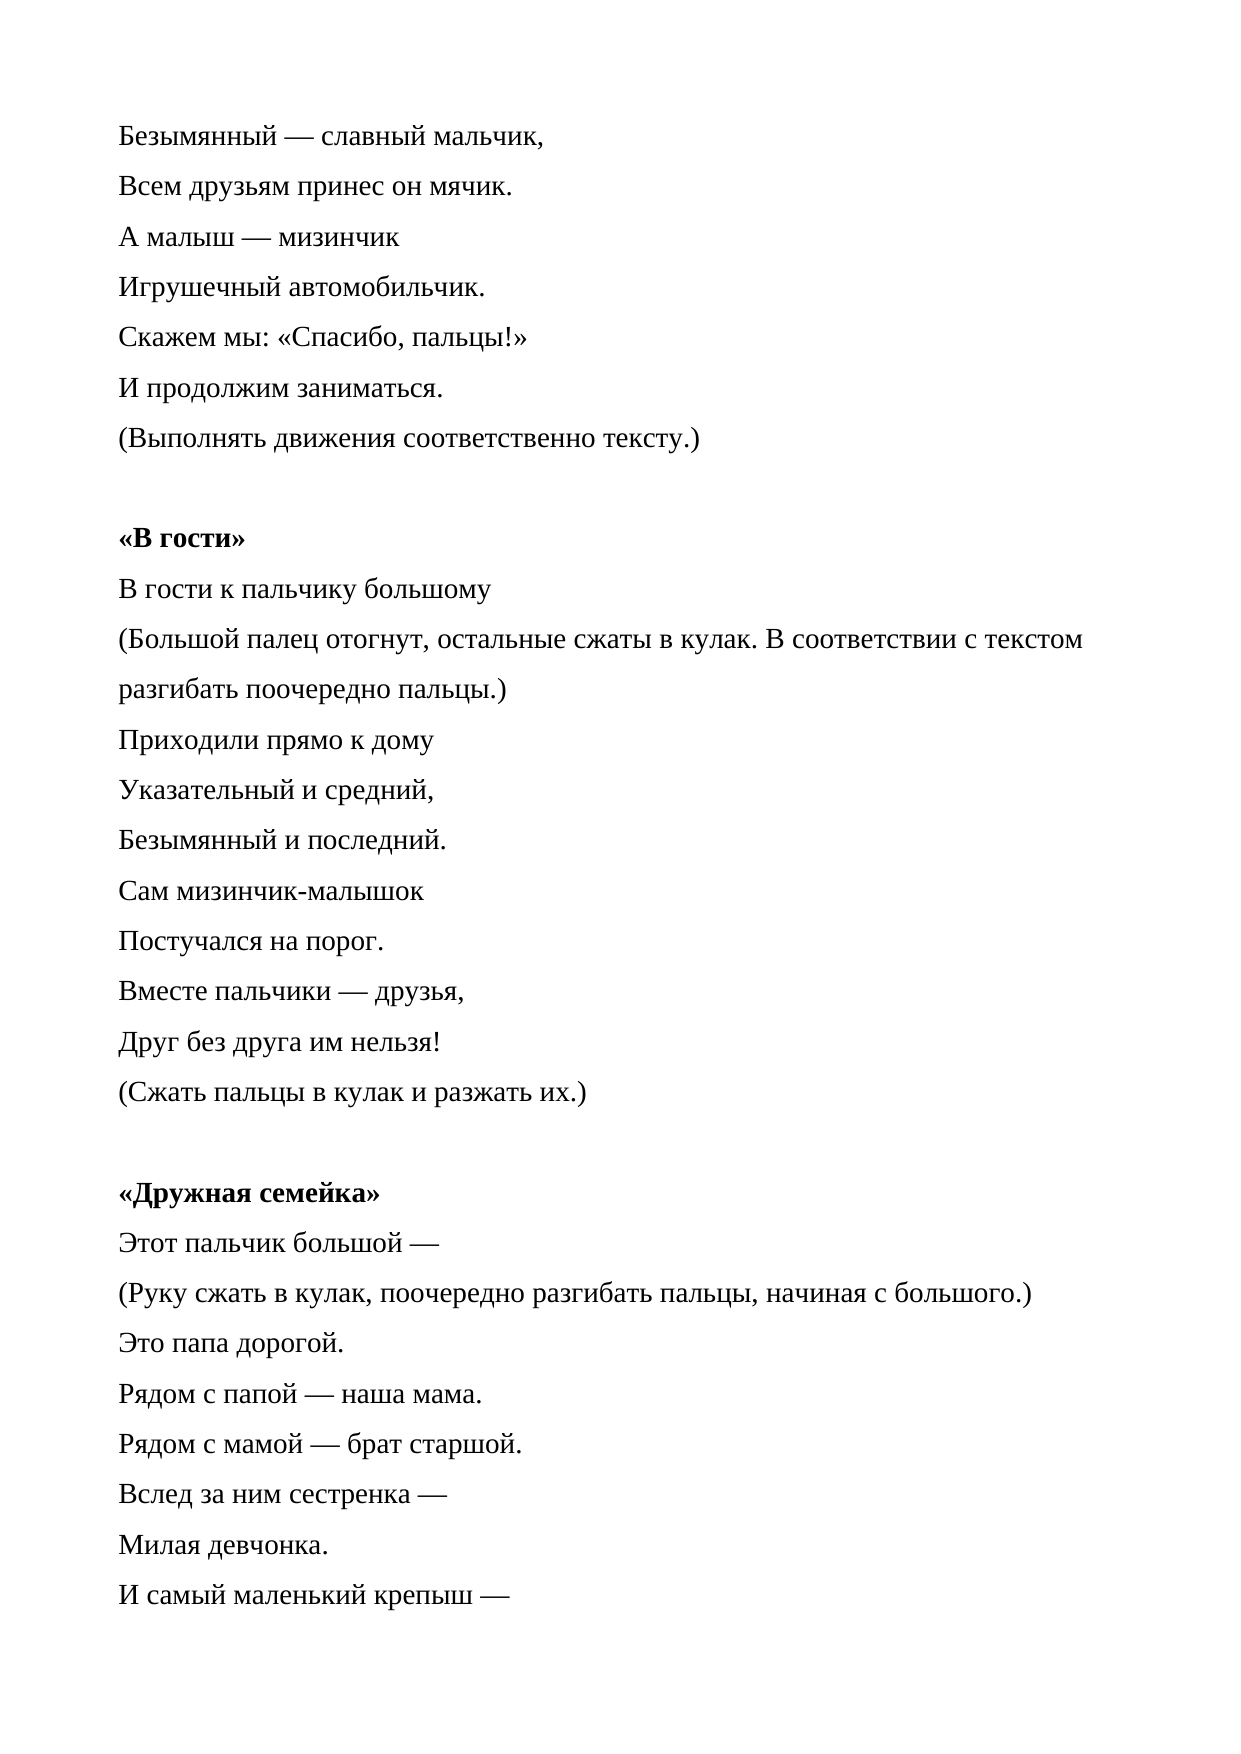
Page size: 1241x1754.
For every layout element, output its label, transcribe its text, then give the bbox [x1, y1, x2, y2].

text Безымянный и последний. [118, 822, 1122, 856]
text В гости к пальчику большому [118, 571, 1122, 604]
text (Выполнять движения соответственно тексту.) [118, 420, 1122, 453]
text Постучался на порог. [118, 923, 1122, 957]
text Указательный и средний, [118, 772, 1122, 806]
text Скажем мы: «Спасибо, пальцы!» [118, 319, 1122, 353]
text Сам мизинчик-малышок [118, 873, 1122, 906]
text «Дружная семейка» [118, 1175, 1122, 1208]
text Безымянный — славный мальчик, [118, 118, 1122, 152]
text Приходили прямо к дому [118, 722, 1122, 755]
text Рядом с папой — наша мама. [118, 1376, 1122, 1409]
text Вместе пальчики — друзья, [118, 973, 1122, 1007]
text Этот пальчик большой — [118, 1225, 1122, 1258]
text Милая девчонка. [118, 1527, 1122, 1560]
text А малыш — мизинчик [118, 219, 1122, 252]
text Игрушечный автомобильчик. [118, 269, 1122, 303]
text Вслед за ним сестренка — [118, 1477, 1122, 1510]
text Друг без друга им нельзя! [118, 1024, 1122, 1057]
text Это папа дорогой. [118, 1326, 1122, 1359]
text «В гости» [118, 521, 1122, 554]
text Рядом с мамой — брат старшой. [118, 1426, 1122, 1460]
text (Большой палец отогнут, остальные сжаты в кулак. В соответствии с текстом разгибать поочередно пальцы.) [118, 621, 1122, 705]
text Всем друзьям принес он мячик. [118, 168, 1122, 202]
text (Руку сжать в кулак, поочередно разгибать пальцы, начиная с большого.) [118, 1275, 1122, 1309]
text И продолжим заниматься. [118, 370, 1122, 403]
text И самый маленький крепыш — [118, 1577, 1122, 1611]
text (Сжать пальцы в кулак и разжать их.) [118, 1074, 1122, 1108]
